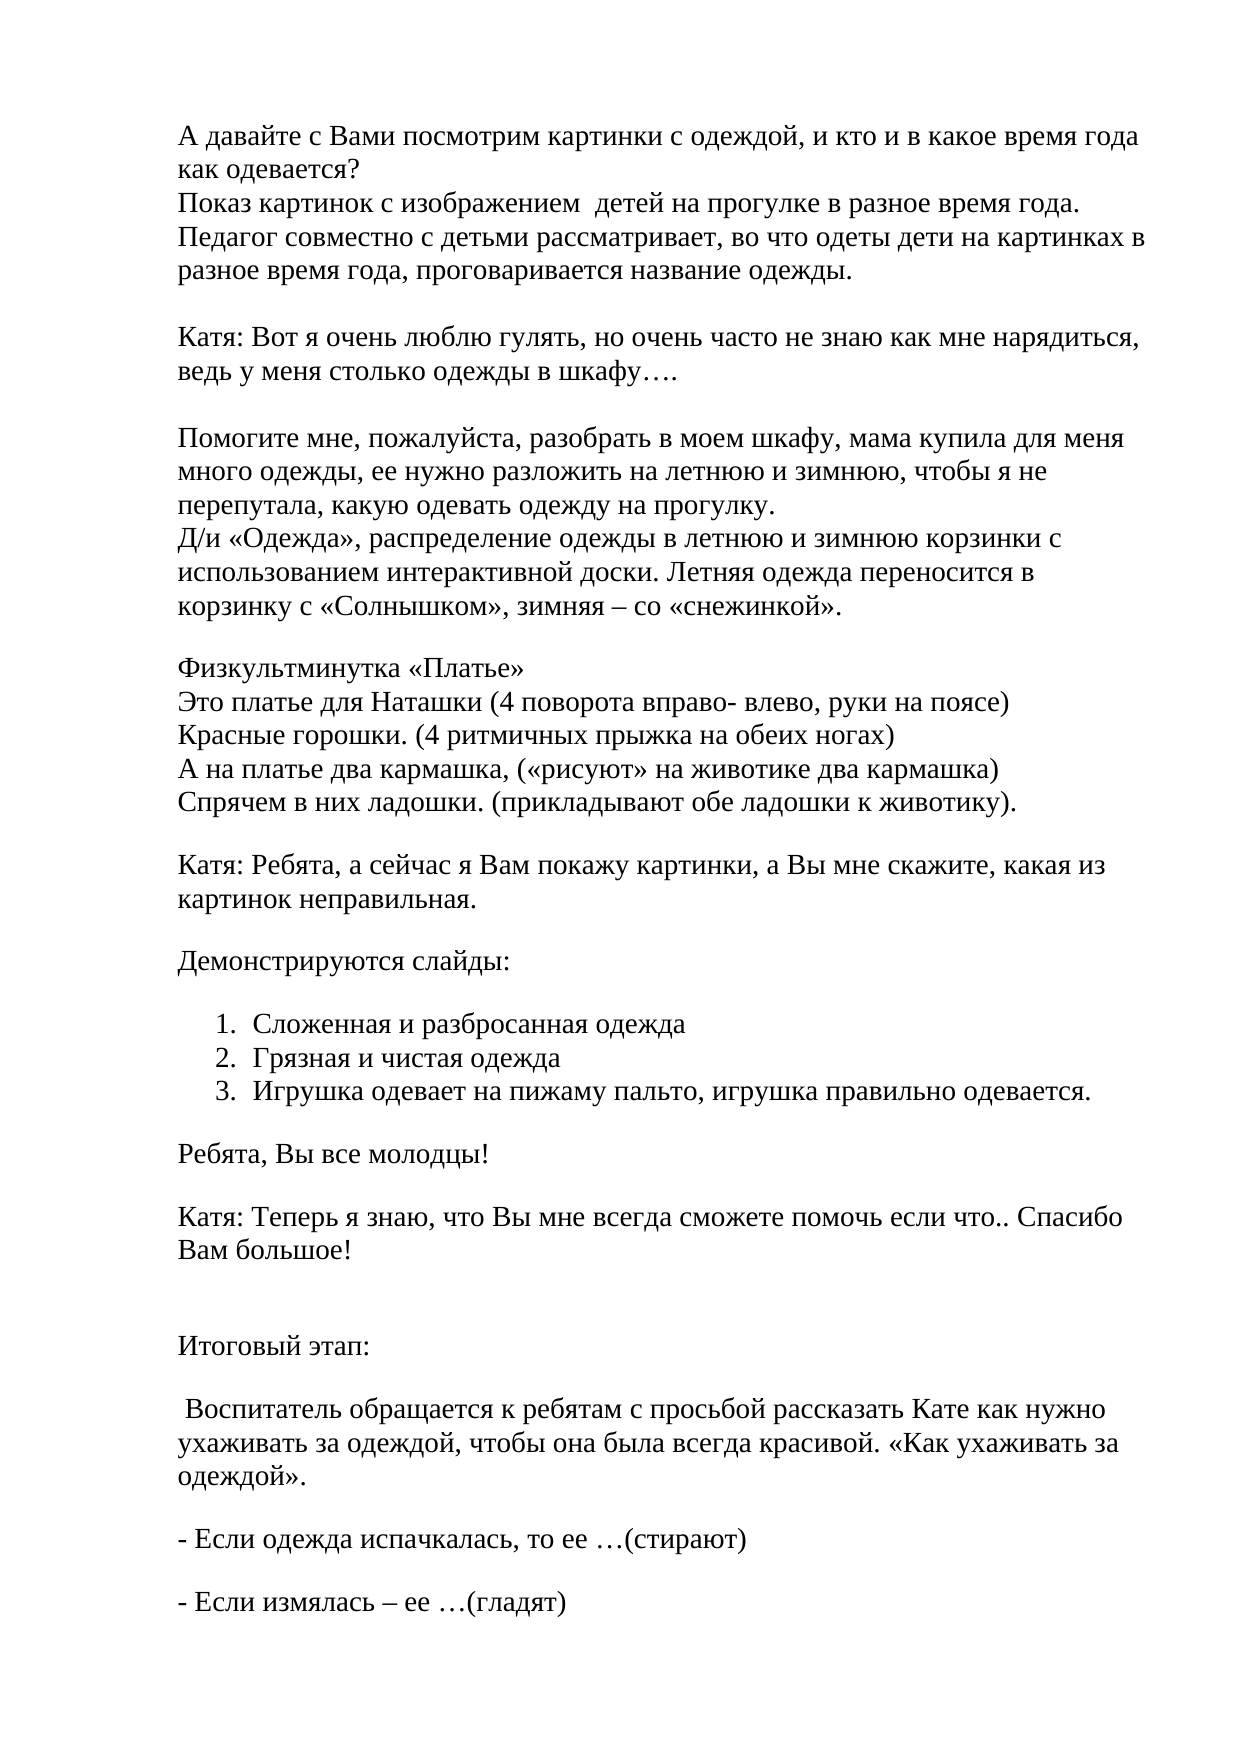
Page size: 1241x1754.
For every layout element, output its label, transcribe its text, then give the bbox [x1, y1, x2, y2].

text Показ картинок с изображением детей на прогулке в разное время года. Педагог совместно с детьми рассматривает, во что одеты дети на картинках в разное время года, проговаривается название одежды. [177, 185, 1152, 286]
text А давайте с Вами посмотрим картинки с одеждой, и кто и в какое время года как одевается? [177, 118, 1152, 185]
text - Если одежда испачкалась, то ее …(стирают) [177, 1521, 1152, 1554]
text Воспитатель обращается к ребятам с просьбой рассказать Кате как нужно ухаживать за одеждой, чтобы она была всегда красивой. «Как ухаживать за одеждой». [177, 1391, 1152, 1492]
text Физкультминутка «Платье» Это платье для Наташки (4 поворота вправо- влево, руки на поясе) Красные горошки. (4 ритмичных прыжка на обеих ногах) А на платье два кармашка, («рисуют» на животике два кармашка) Спрячем в них ладошки. (прикладывают обе ладошки к животику). [177, 650, 1152, 818]
list Игрушка одевает на пижаму пальто, игрушка правильно одевается. [215, 1073, 1152, 1107]
list Сложенная и разбросанная одежда [215, 1006, 1152, 1040]
text - Если измялась – ее …(гладят) [177, 1584, 1152, 1617]
text Ребята, Вы все молодцы! [177, 1136, 1152, 1169]
text Итоговый этап: [177, 1295, 1152, 1362]
text Демонстрируются слайды: [177, 943, 1152, 977]
text Помогите мне, пожалуйста, разобрать в моем шкафу, мама купила для меня много одежды, ее нужно разложить на летнюю и зимнюю, чтобы я не перепутала, какую одевать одежду на прогулку. [177, 420, 1152, 521]
list Грязная и чистая одежда [215, 1040, 1152, 1073]
text Катя: Вот я очень люблю гулять, но очень часто не знаю как мне нарядиться, ведь у меня столько одежды в шкафу…. [177, 319, 1152, 386]
text Катя: Ребята, а сейчас я Вам покажу картинки, а Вы мне скажите, какая из картинок неправильная. [177, 847, 1152, 914]
text Д/и «Одежда», распределение одежды в летнюю и зимнюю корзинки с использованием интерактивной доски. Летняя одежда переносится в корзинку с «Солнышком», зимняя – со «снежинкой». [177, 521, 1152, 621]
text Катя: Теперь я знаю, что Вы мне всегда сможете помочь если что.. Спасибо Вам большое! [177, 1199, 1152, 1266]
